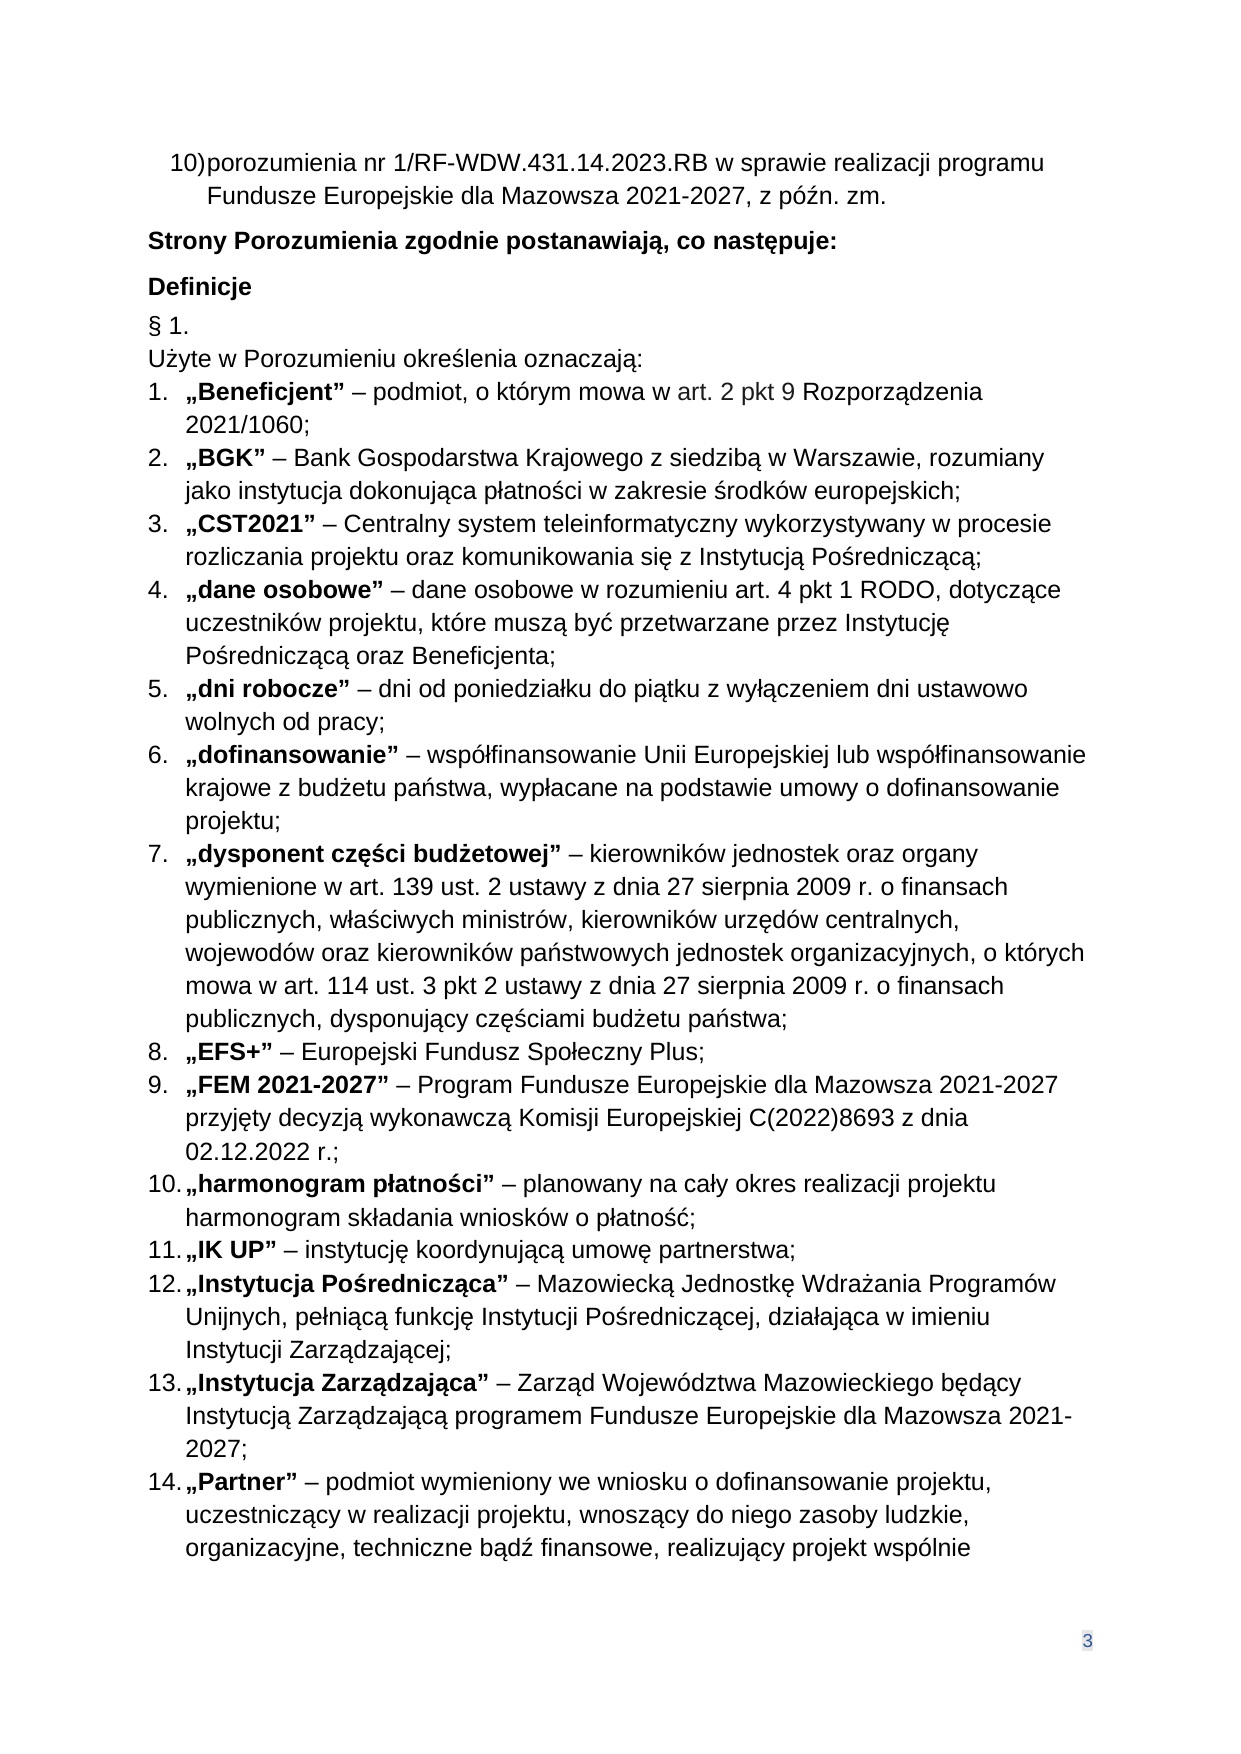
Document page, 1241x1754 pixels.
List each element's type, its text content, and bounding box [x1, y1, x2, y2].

list „BGK” – Bank Gospodarstwa Krajowego z siedzibą w Warszawie, rozumiany jako instytucja dokonująca płatności w zakresie środków europejskich; [148, 443, 1093, 505]
list „dane osobowe” – dane osobowe w rozumieniu art. 4 pkt 1 RODO, dotyczące uczestników projektu, które muszą być przetwarzane przez Instytucję Pośredniczącą oraz Beneficjenta; [148, 575, 1093, 670]
list „EFS+” – Europejski Fundusz Społeczny Plus; [148, 1037, 1093, 1066]
list „Instytucja Pośrednicząca” – Mazowiecką Jednostkę Wdrażania Programów Unijnych, pełniącą funkcję Instytucji Pośredniczącej, działająca w imieniu Instytucji Zarządzającej; [148, 1268, 1093, 1363]
list porozumienia nr 1/RF-WDW.431.14.2023.RB w sprawie realizacji programu Fundusze Europejskie dla Mazowsza 2021-2027, z późn. zm. [169, 148, 1093, 209]
list „Beneficjent” – podmiot, o którym mowa w art. 2 pkt 9 Rozporządzenia 2021/1060; [148, 377, 1093, 439]
text Strony Porozumienia zgodnie postanawiają, co następuje: [148, 226, 1093, 255]
list „dysponent części budżetowej” – kierowników jednostek oraz organy wymienione w art. 139 ust. 2 ustawy z dnia 27 sierpnia 2009 r. o finansach publicznych, właściwych ministrów, kierowników urzędów centralnych, wojewodów oraz kierowników państwowych jednostek organizacyjnych, o których mowa w art. 114 ust. 3 pkt 2 ustawy z dnia 27 sierpnia 2009 r. o finansach publicznych, dysponujący częściami budżetu państwa; [148, 839, 1093, 1033]
subtitle § 1. [148, 311, 1093, 340]
list „IK UP” – instytucję koordynującą umowę partnerstwa; [148, 1236, 1093, 1264]
list „FEM 2021-2027” – Program Fundusze Europejskie dla Mazowsza 2021-2027 przyjęty decyzją wykonawczą Komisji Europejskiej C(2022)8693 z dnia 02.12.2022 r.; [148, 1070, 1093, 1165]
text Użyte w Porozumieniu określenia oznaczają: [148, 344, 1093, 373]
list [148, 1467, 1093, 1561]
subtitle Definicje [148, 272, 1093, 300]
list „dofinansowanie” – współfinansowanie Unii Europejskiej lub współfinansowanie krajowe z budżetu państwa, wypłacane na podstawie umowy o dofinansowanie projektu; [148, 740, 1093, 835]
list „dni robocze” – dni od poniedziałku do piątku z wyłączeniem dni ustawowo wolnych od pracy; [148, 674, 1093, 736]
list „Instytucja Zarządzająca” – Zarząd Województwa Mazowieckiego będący Instytucją Zarządzającą programem Fundusze Europejskie dla Mazowsza 2021-2027; [148, 1368, 1093, 1462]
list „CST2021” – Centralny system teleinformatyczny wykorzystywany w procesie rozliczania projektu oraz komunikowania się z Instytucją Pośredniczącą; [148, 509, 1093, 571]
list „harmonogram płatności” – planowany na cały okres realizacji projektu harmonogram składania wniosków o płatność; [148, 1169, 1093, 1231]
